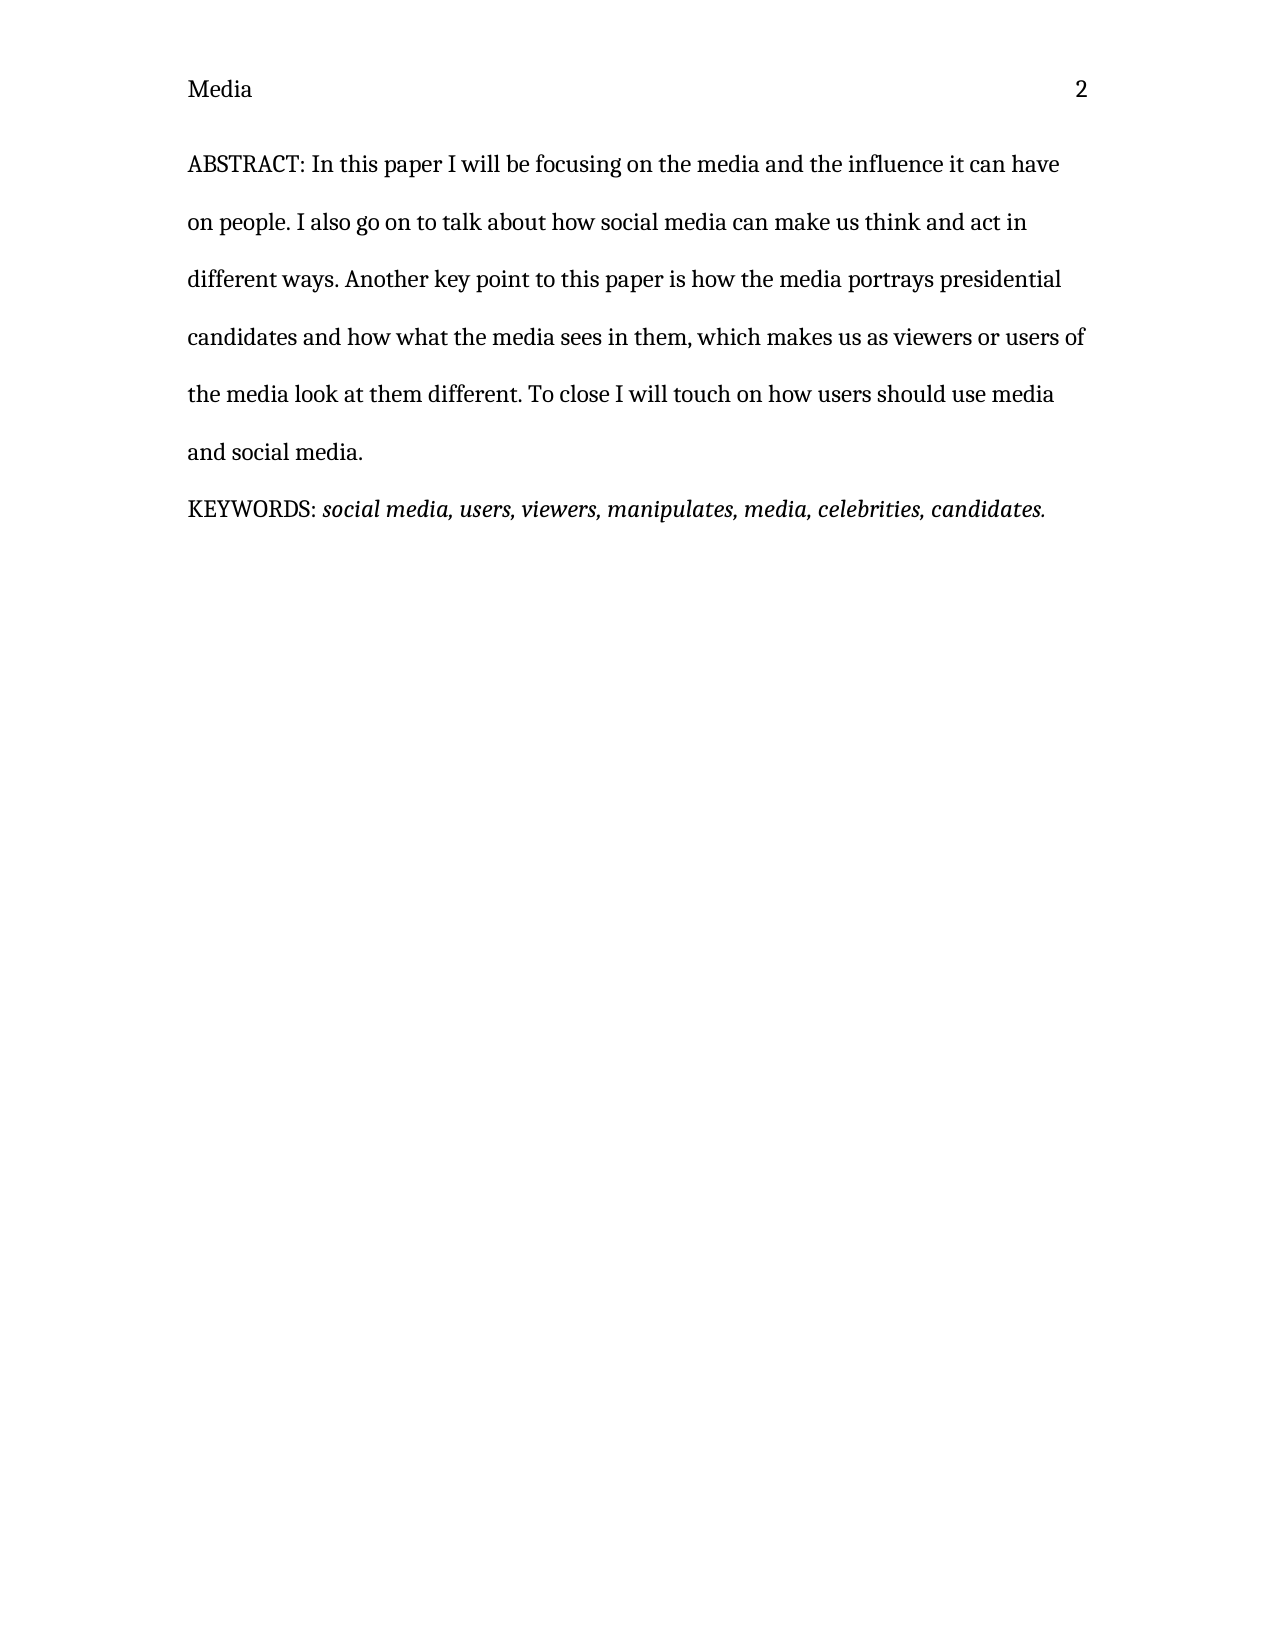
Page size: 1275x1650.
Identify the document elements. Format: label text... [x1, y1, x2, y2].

text ABSTRACT: In this paper I will be focusing on the media and the influence it can have on people. I also go on to talk about how social media can make us think and act in different ways. Another key point to this paper is how the media portrays presidential candidates and how what the media sees in them, which makes us as viewers or users of the media look at them different. To close I will touch on how users should use media and social media. [187, 150, 1087, 466]
text KEYWORDS: social media, users, viewers, manipulates, media, celebrities, candidates. [187, 495, 1087, 524]
